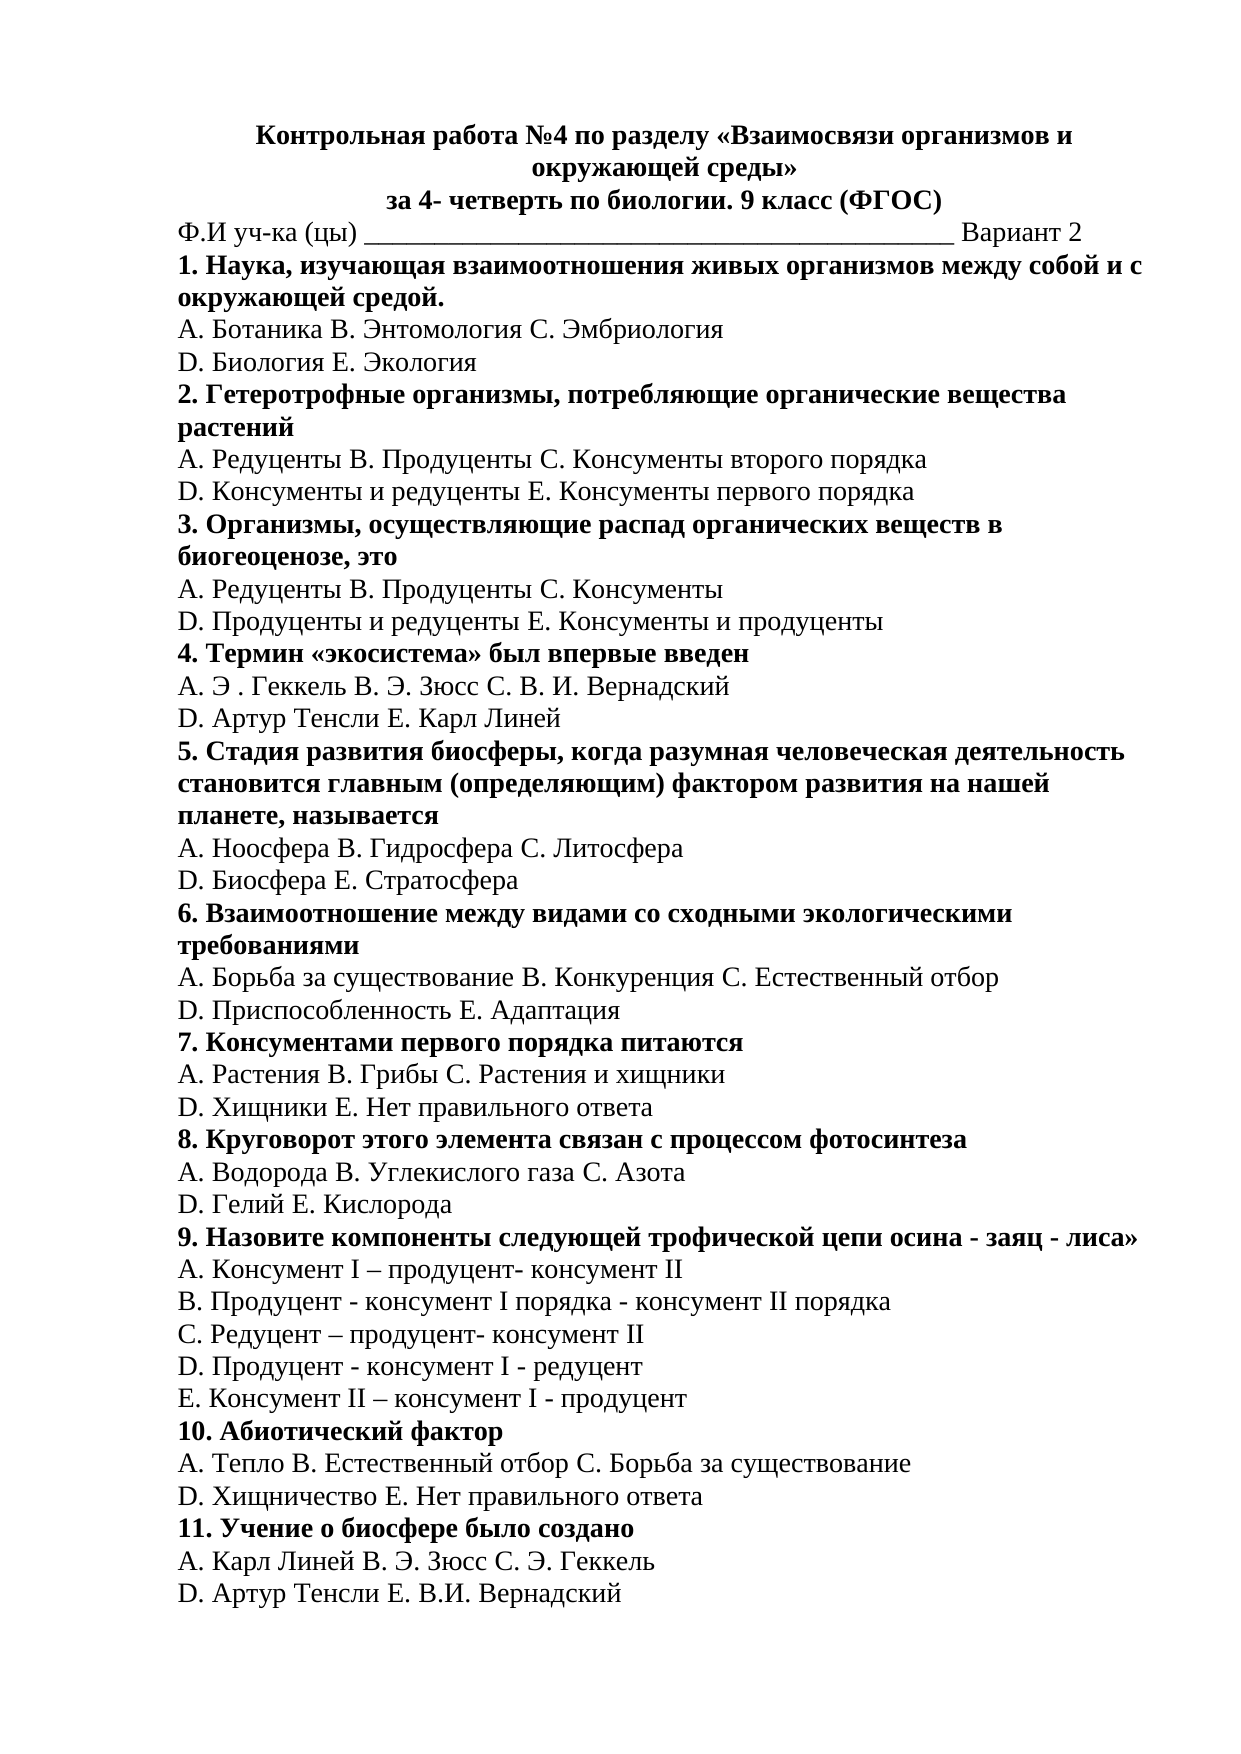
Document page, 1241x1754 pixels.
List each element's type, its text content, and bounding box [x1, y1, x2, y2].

text A. Редуценты B. Продуценты C. Консументы [177, 572, 1152, 604]
text D. Хищничество E. Нет правильного ответа [177, 1479, 1152, 1511]
text 6. Взаимоотношение между видами со сходными экологическими требованиями [177, 896, 1152, 960]
text C. Редуцент – продуцент- консумент II [177, 1317, 1152, 1349]
text 11. Учение о биосфере было создано [177, 1511, 1152, 1543]
text D. Артур Тенсли E. Карл Линей [177, 701, 1152, 734]
text A. Карл Линей B. Э. Зюсс C. Э. Геккель [177, 1543, 1152, 1576]
text D. Приспособленность E. Адаптация [177, 993, 1152, 1025]
text 2. Гетеротрофные организмы, потребляющие органические вещества растений [177, 377, 1152, 442]
text A. Растения B. Грибы C. Растения и хищники [177, 1058, 1152, 1090]
text A. Водорода B. Углекислого газа C. Азота [177, 1155, 1152, 1187]
text A. Э . Геккель B. Э. Зюсс C. В. И. Вернадский [177, 669, 1152, 701]
text A. Ботаника B. Энтомология C. Эмбриология [177, 312, 1152, 345]
text 8. Круговорот этого элемента связан с процессом фотосинтеза [177, 1122, 1152, 1155]
text Контрольная работа №4 по разделу «Взаимосвязи организмов и окружающей среды» [177, 118, 1152, 183]
text 5. Стадия развития биосферы, когда разумная человеческая деятельность становится главным (определяющим) фактором развития на нашей планете, называется [177, 734, 1152, 831]
text A. Редуценты B. Продуценты C. Консументы второго порядка [177, 442, 1152, 474]
text за 4- четверть по биологии. 9 класс (ФГОС) [177, 183, 1152, 215]
text D. Продуцент - консумент I - редуцент [177, 1349, 1152, 1382]
text 1. Наука, изучающая взаимоотношения живых организмов между собой и с окружающей средой. [177, 248, 1152, 312]
text D. Биология E. Экология [177, 345, 1152, 377]
text D. Консументы и редуценты E. Консументы первого порядка [177, 474, 1152, 507]
text D. Хищники E. Нет правильного ответа [177, 1090, 1152, 1122]
text A. Тепло B. Естественный отбор C. Борьба за существование [177, 1446, 1152, 1479]
text A. Борьба за существование B. Конкуренция C. Естественный отбор [177, 960, 1152, 993]
text E. Консумент II – консумент I - продуцент [177, 1382, 1152, 1414]
text 4. Термин «экосистема» был впервые введен [177, 636, 1152, 669]
text D. Гелий E. Кислорода [177, 1187, 1152, 1219]
text 7. Консументами первого порядка питаются [177, 1025, 1152, 1058]
text D. Продуценты и редуценты E. Консументы и продуценты [177, 604, 1152, 636]
text 9. Назовите компоненты следующей трофической цепи осина - заяц - лиса» [177, 1219, 1152, 1252]
text В. Продуцент - консумент I порядка - консумент II порядка [177, 1284, 1152, 1317]
text A. Ноосфера B. Гидросфера C. Литосфера [177, 831, 1152, 863]
text 3. Организмы, осуществляющие распад органических веществ в биогеоценозе, это [177, 507, 1152, 572]
text D. Артур Тенсли E. В.И. Вернадский [177, 1576, 1152, 1608]
text А. Консумент I – продуцент- консумент II [177, 1252, 1152, 1284]
text Ф.И уч-ка (цы) __________________________________________ Вариант 2 [177, 215, 1152, 248]
text 10. Абиотический фактор [177, 1414, 1152, 1446]
text D. Биосфера E. Стратосфера [177, 863, 1152, 896]
